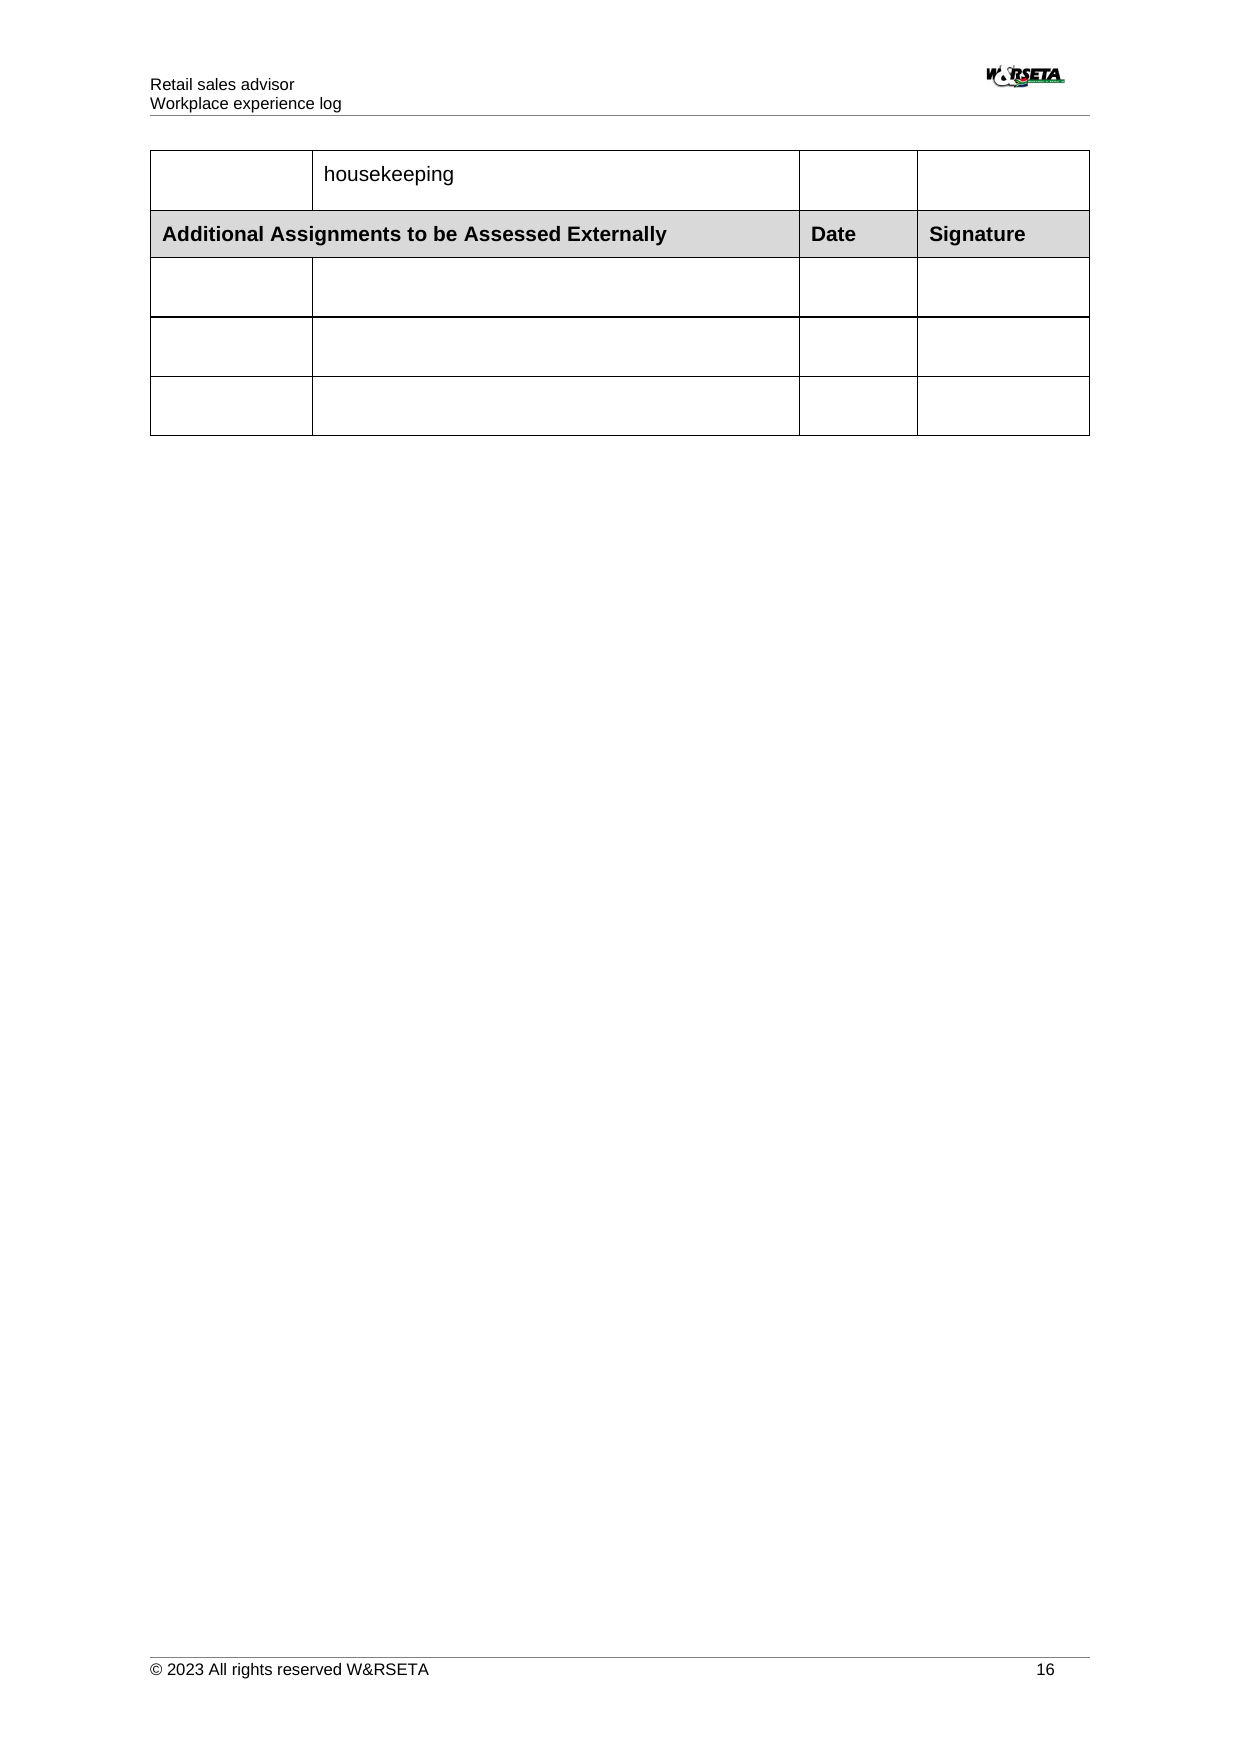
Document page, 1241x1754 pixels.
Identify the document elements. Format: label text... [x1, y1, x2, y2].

table_cell [918, 151, 1089, 209]
table_cell Date [800, 211, 917, 257]
table_cell [151, 258, 312, 316]
table_cell [800, 377, 917, 435]
table_cell Signature [918, 211, 1089, 257]
table_cell 6 [151, 151, 312, 209]
picture [986, 65, 1065, 88]
table_cell [800, 258, 917, 316]
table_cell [313, 151, 799, 209]
table_cell [800, 318, 917, 376]
table_cell [313, 318, 799, 376]
table_cell [151, 377, 312, 435]
table_cell [313, 377, 799, 435]
table_cell [918, 318, 1089, 376]
table_cell Additional Assignments to be Assessed Externally [151, 211, 799, 257]
table_cell [918, 377, 1089, 435]
table_cell [918, 258, 1089, 316]
table_cell [151, 318, 312, 376]
table_cell [800, 151, 917, 209]
table_cell [313, 258, 799, 316]
